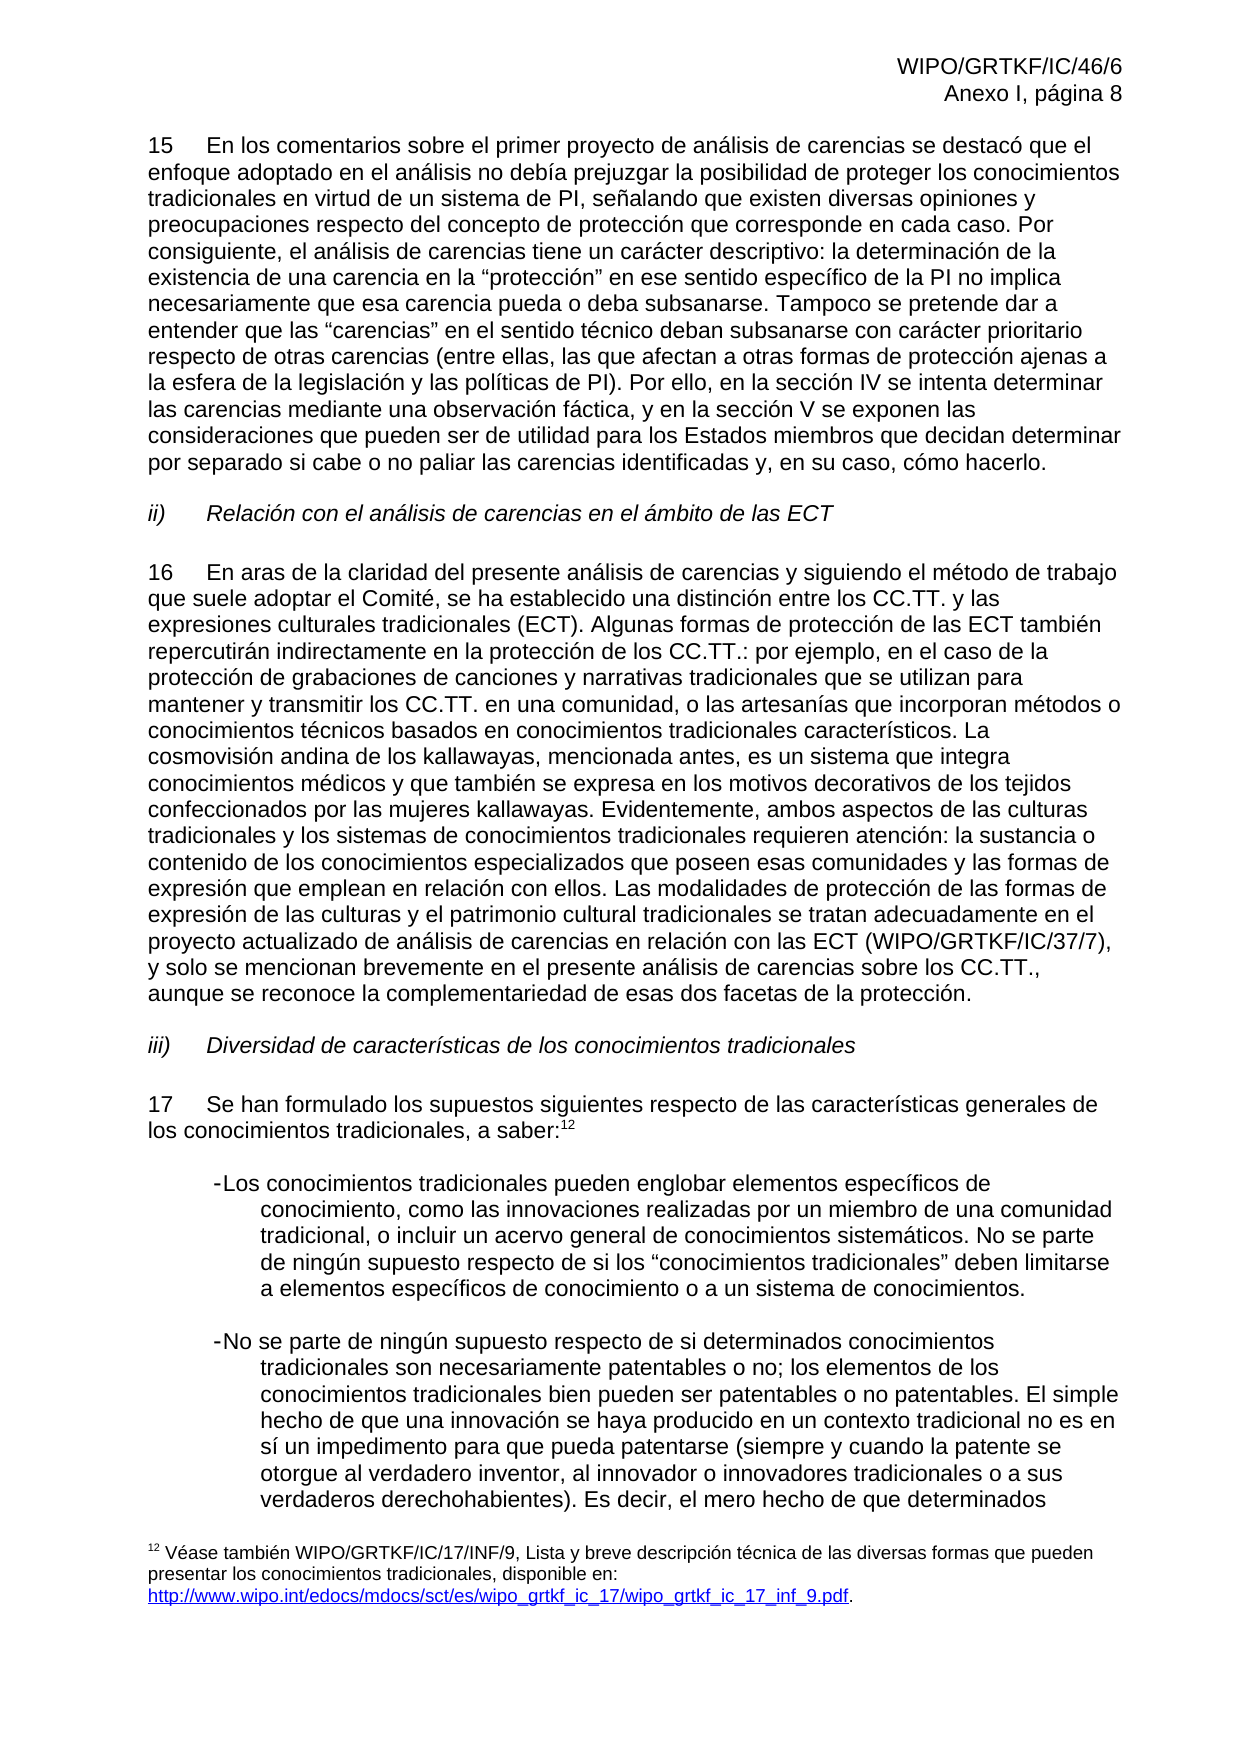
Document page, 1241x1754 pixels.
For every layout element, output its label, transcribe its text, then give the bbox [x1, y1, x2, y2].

text En aras de la claridad del presente análisis de carencias y siguiendo el método de trabajo que suele adoptar el Comité, se ha establecido una distinción entre los CC.TT. y las expresiones culturales tradicionales (ECT). Algunas formas de protección de las ECT también repercutirán indirectamente en la protección de los CC.TT.: por ejemplo, en el caso de la protección de grabaciones de canciones y narrativas tradicionales que se utilizan para mantener y transmitir los CC.TT. en una comunidad, o las artesanías que incorporan métodos o conocimientos técnicos basados en conocimientos tradicionales característicos. La cosmovisión andina de los kallawayas, mencionada antes, es un sistema que integra conocimientos médicos y que también se expresa en los motivos decorativos de los tejidos confeccionados por las mujeres kallawayas. Evidentemente, ambos aspectos de las culturas tradicionales y los sistemas de conocimientos tradicionales requieren atención: la sustancia o contenido de los conocimientos especializados que poseen esas comunidades y las formas de expresión que emplean en relación con ellos. Las modalidades de protección de las formas de expresión de las culturas y el patrimonio cultural tradicionales se tratan adecuadamente en el proyecto actualizado de análisis de carencias en relación con las ECT (WIPO/GRTKF/IC/37/7), y solo se mencionan brevemente en el presente análisis de carencias sobre los CC.TT., aunque se reconoce la complementariedad de esas dos facetas de la protección. [148, 559, 1122, 1007]
text En los comentarios sobre el primer proyecto de análisis de carencias se destacó que el enfoque adoptado en el análisis no debía prejuzgar la posibilidad de proteger los conocimientos tradicionales en virtud de un sistema de PI, señalando que existen diversas opiniones y preocupaciones respecto del concepto de protección que corresponde en cada caso. Por consiguiente, el análisis de carencias tiene un carácter descriptivo: la determinación de la existencia de una carencia en la “protección” en ese sentido específico de la PI no implica necesariamente que esa carencia pueda o deba subsanarse. Tampoco se pretende dar a entender que las “carencias” en el sentido técnico deban subsanarse con carácter prioritario respecto de otras carencias (entre ellas, las que afectan a otras formas de protección ajenas a la esfera de la legislación y las políticas de PI). Por ello, en la sección IV se intenta determinar las carencias mediante una observación fáctica, y en la sección V se exponen las consideraciones que pueden ser de utilidad para los Estados miembros que decidan determinar por separado si cabe o no paliar las carencias identificadas y, en su caso, cómo hacerlo. [148, 132, 1122, 475]
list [213, 1328, 1122, 1512]
list Los conocimientos tradicionales pueden englobar elementos específicos de conocimiento, como las innovaciones realizadas por un miembro de una comunidad tradicional, o incluir un acervo general de conocimientos sistemáticos. No se parte de ningún supuesto respecto de si los “conocimientos tradicionales” deben limitarse a elementos específicos de conocimiento o a un sistema de conocimientos. [213, 1170, 1122, 1302]
subtitle ii) Relación con el análisis de carencias en el ámbito de las ECT [148, 500, 1122, 526]
subtitle iii) Diversidad de características de los conocimientos tradicionales [148, 1032, 1122, 1058]
text Se han formulado los supuestos siguientes respecto de las características generales de los conocimientos tradicionales, a saber: [148, 1091, 1122, 1143]
